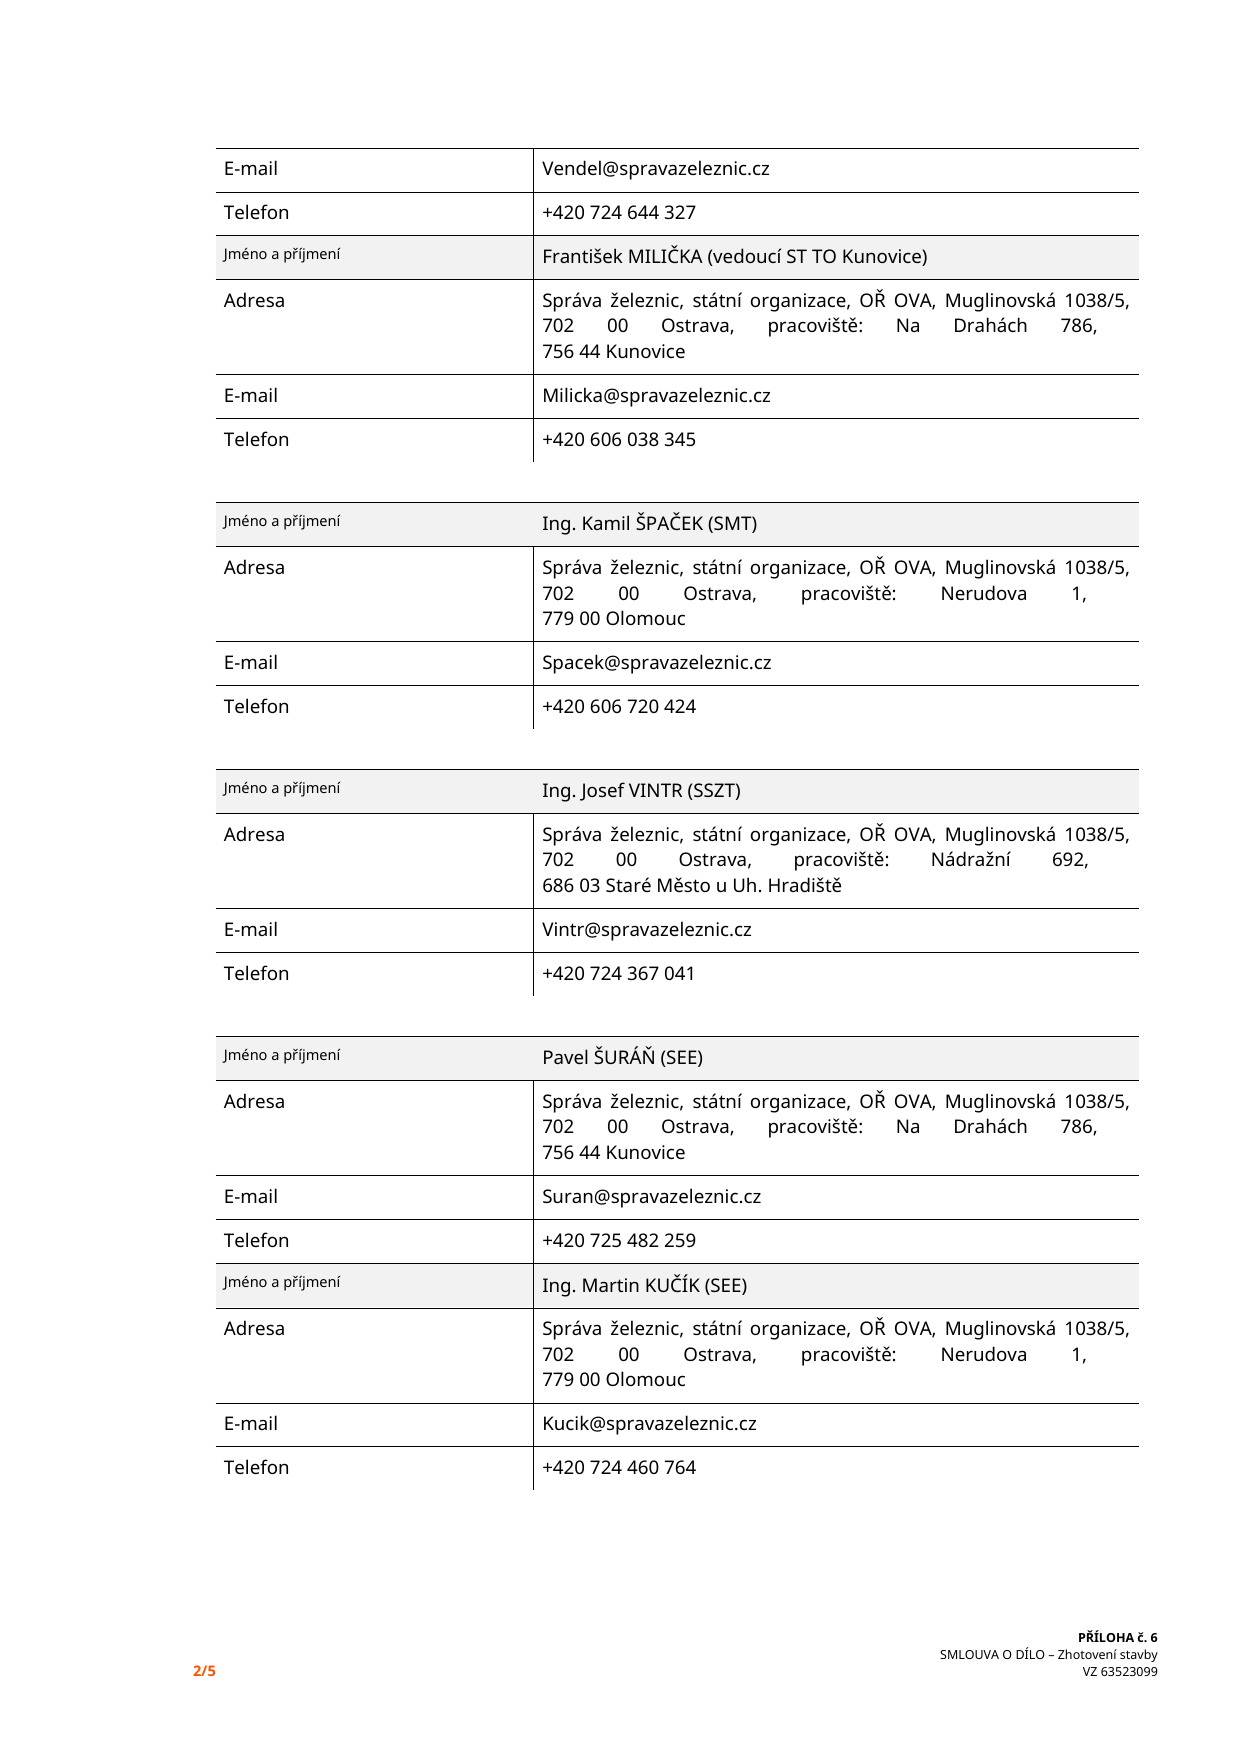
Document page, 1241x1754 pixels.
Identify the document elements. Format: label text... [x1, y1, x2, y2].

table_cell +420 724 460 764 [534, 1447, 1139, 1490]
table_cell Telefon [216, 419, 533, 462]
table_cell Vendel@spravazeleznic.cz [534, 149, 1139, 191]
table_cell +420 606 720 424 [534, 686, 1139, 729]
table_cell Adresa [216, 1081, 533, 1175]
table_cell Adresa [216, 1309, 533, 1402]
table_cell Milicka@spravazeleznic.cz [534, 375, 1139, 418]
table_cell Správa železnic, státní organizace, OŘ OVA, Muglinovská 1038/5, 702 00 Ostrava, pracoviště: Na Drahách 786, 756 44 Kunovice [534, 1081, 1139, 1175]
table_header Pavel ŠURÁŇ (SEE) [534, 1037, 1139, 1080]
table_cell Správa železnic, státní organizace, OŘ OVA, Muglinovská 1038/5, 702 00 Ostrava, pracoviště: Na Drahách 786, 756 44 Kunovice [534, 280, 1139, 374]
table_cell E-mail [216, 149, 533, 191]
table_cell Telefon [216, 1220, 533, 1263]
table_header Ing. Kamil ŠPAČEK (SMT) [534, 503, 1139, 546]
table_header Jméno a příjmení [216, 770, 534, 813]
table_cell E-mail [216, 909, 533, 952]
table_header Jméno a příjmení [216, 503, 534, 546]
table_cell E-mail [216, 642, 533, 685]
table_cell Jméno a příjmení [216, 1264, 533, 1307]
table_cell +420 606 038 345 [534, 419, 1139, 462]
table_cell Správa železnic, státní organizace, OŘ OVA, Muglinovská 1038/5, 702 00 Ostrava, pracoviště: Nerudova 1, 779 00 Olomouc [534, 547, 1139, 641]
table_cell Vintr@spravazeleznic.cz [534, 909, 1139, 952]
table_cell Adresa [216, 814, 533, 908]
table_cell Telefon [216, 953, 533, 996]
table_cell František MILIČKA (vedoucí ST TO Kunovice) [534, 236, 1139, 279]
table_cell Ing. Martin KUČÍK (SEE) [534, 1264, 1139, 1307]
table_cell Telefon [216, 686, 533, 729]
table_header Ing. Josef VINTR (SSZT) [534, 770, 1139, 813]
table_cell E-mail [216, 375, 533, 418]
table_cell +420 725 482 259 [534, 1220, 1139, 1263]
table_cell Telefon [216, 193, 533, 235]
table_cell Spacek@spravazeleznic.cz [534, 642, 1139, 685]
table_cell Telefon [216, 1447, 533, 1490]
table_cell +420 724 367 041 [534, 953, 1139, 996]
table_cell +420 724 644 327 [534, 193, 1139, 235]
table_cell E-mail [216, 1404, 533, 1446]
table_cell Kucik@spravazeleznic.cz [534, 1404, 1139, 1446]
table_cell Adresa [216, 280, 533, 374]
table_header Jméno a příjmení [216, 1037, 534, 1080]
table_cell Správa železnic, státní organizace, OŘ OVA, Muglinovská 1038/5, 702 00 Ostrava, pracoviště: Nádražní 692, 686 03 Staré Město u Uh. Hradiště [534, 814, 1139, 908]
table_cell Jméno a příjmení [216, 236, 533, 279]
table_cell E-mail [216, 1176, 533, 1219]
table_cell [534, 1309, 1139, 1402]
table_cell Adresa [216, 547, 533, 641]
table_cell Suran@spravazeleznic.cz [534, 1176, 1139, 1219]
